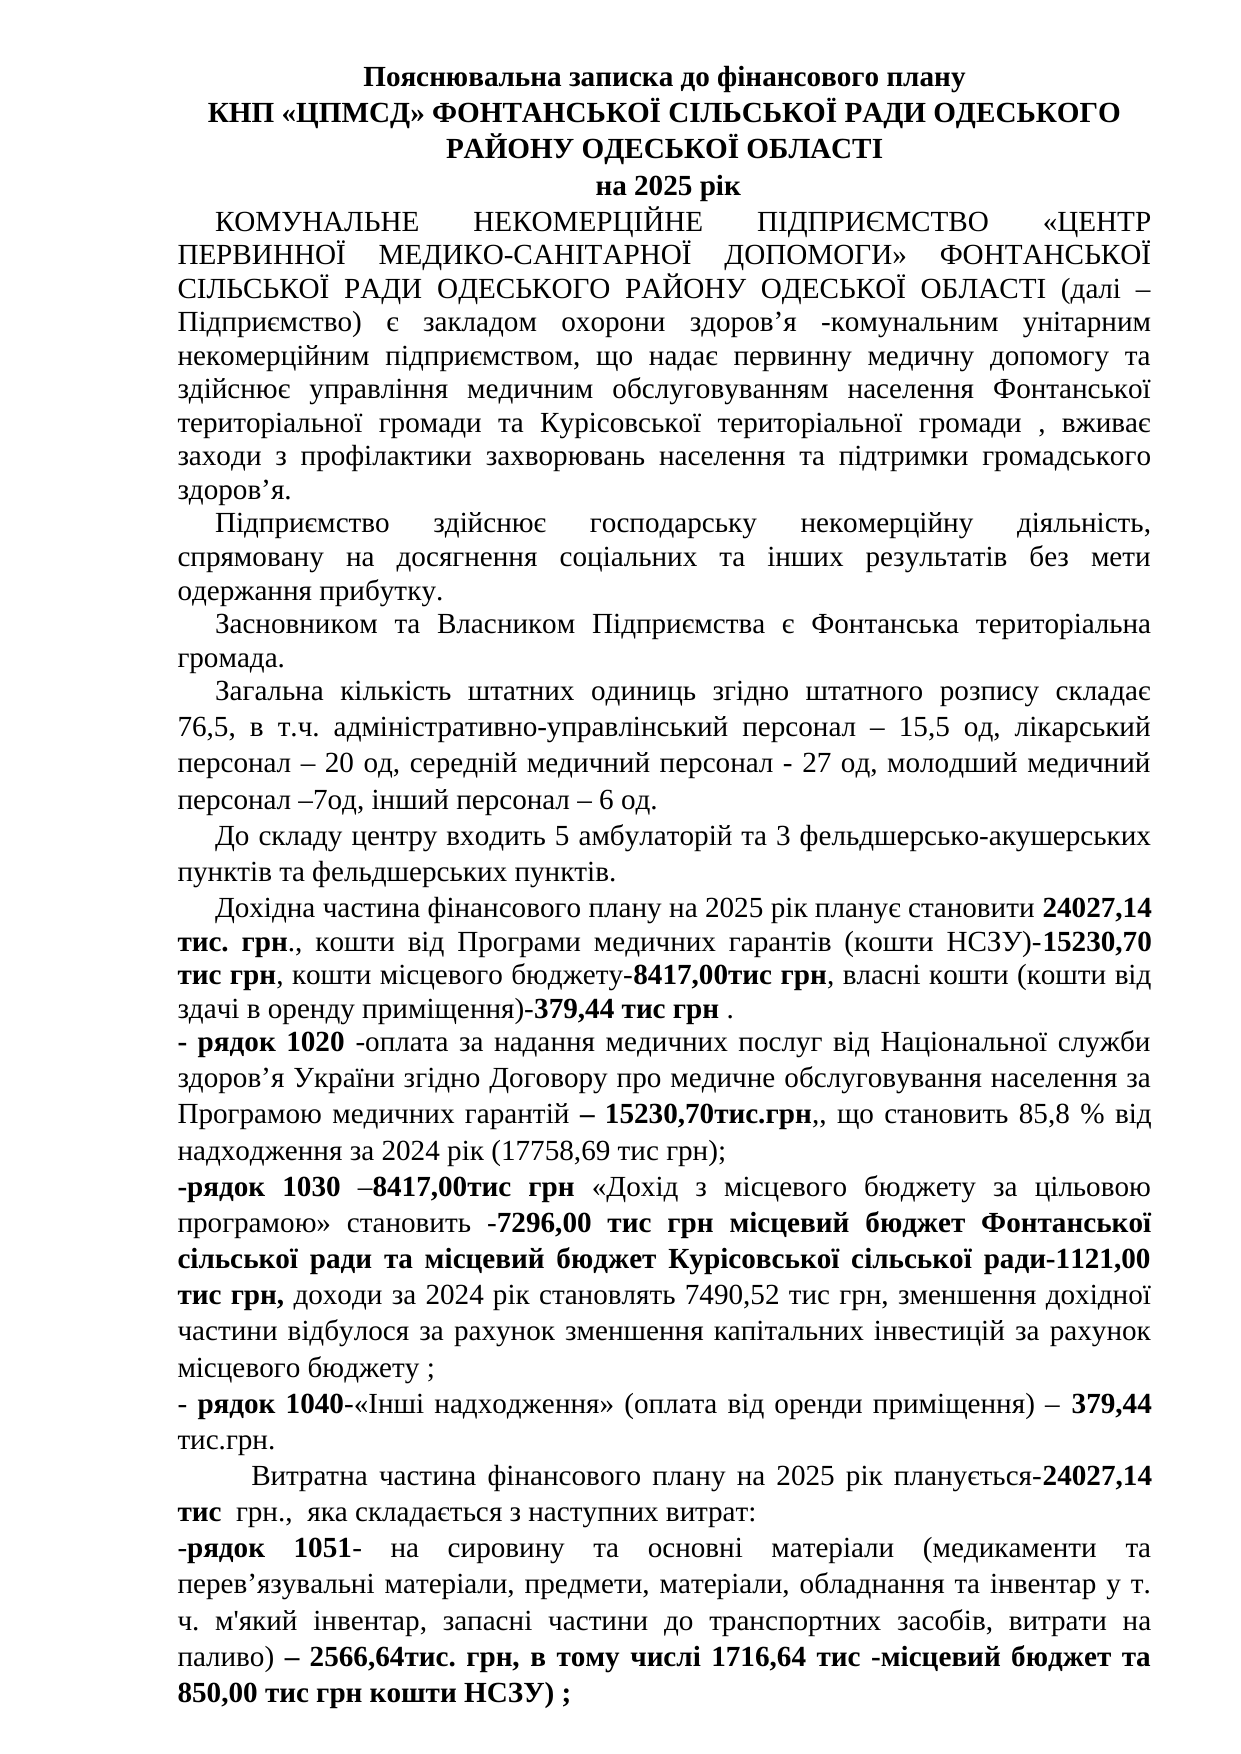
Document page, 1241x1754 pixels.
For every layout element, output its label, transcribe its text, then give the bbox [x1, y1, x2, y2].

text КОМУНАЛЬНЕ НЕКОМЕРЦІЙНЕ ПІДПРИЄМСТВО «ЦЕНТР ПЕРВИННОЇ МЕДИКО-САНІТАРНОЇ ДОПОМОГИ» ФОНТАНСЬКОЇ СІЛЬСЬКОЇ РАДИ ОДЕСЬКОГО РАЙОНУ ОДЕСЬКОЇ ОБЛАСТІ (далі – Підприємство) є закладом охорони здоров’я -комунальним унітарним некомерційним підприємством, що надає первинну медичну допомогу та здійснює управління медичним обслуговуванням населення Фонтанської територіальної громади та Курісовської територіальної громади , вживає заходи з профілактики захворювань населення та підтримки громадського здоров’я. [177, 204, 1152, 506]
text Підприємство здійснює господарську некомерційну діяльність, спрямовану на досягнення соціальних та інших результатів без мети одержання прибутку. [177, 506, 1152, 606]
text До складу центру входить 5 амбулаторій та 3 фельдшерсько-акушерських пунктів та фельдшерських пунктів. [177, 818, 1152, 888]
text Пояснювальна записка до фінансового плану [177, 59, 1152, 93]
text на 2025 рік [177, 168, 1152, 201]
text КНП «ЦПМСД» ФОНТАНСЬКОЇ СІЛЬСЬКОЇ РАДИ ОДЕСЬКОГО РАЙОНУ ОДЕСЬКОЇ ОБЛАСТІ [177, 95, 1152, 165]
text Дохідна частина фінансового плану на 2025 рік планує становити 24027,14 тис. грн., кошти від Програми медичних гарантів (кошти НСЗУ)-15230,70 тис грн, кошти місцевого бюджету-8417,00тис грн, власні кошти (кошти від здачі в оренду приміщення)-379,44 тис грн . [177, 890, 1152, 1024]
text - рядок 1020 -оплата за надання медичних послуг від Національної служби здоров’я України згідно Договору про медичне обслуговування населення за Програмою медичних гарантій – 15230,70тис.грн,, що становить 85,8 % від надходження за 2024 рік (17758,69 тис грн); [177, 1024, 1152, 1166]
text Загальна кількість штатних одиниць згідно штатного розпису складає 76,5, в т.ч. адміністративно-управлінський персонал – 15,5 од, лікарський персонал – 20 од, середній медичний персонал - 27 од, молодший медичний персонал –7од, інший персонал – 6 од. [177, 673, 1152, 815]
text Засновником та Власником Підприємства є Фонтанська територіальна громада. [177, 606, 1152, 673]
text Витратна частина фінансового плану на 2025 рік планується-24027,14 тис грн., яка складається з наступних витрат: [177, 1458, 1152, 1528]
text -рядок 1051- на сировину та основні матеріали (медикаменти та перев’язувальні матеріали, предмети, матеріали, обладнання та інвентар у т. ч. м'який інвентар, запасні частини до транспортних засобів, витрати на паливо) – 2566,64тис. грн, в тому числі 1716,64 тис -місцевий бюджет та 850,00 тис грн кошти НСЗУ) ; [177, 1530, 1152, 1708]
text - рядок 1040-«Інші надходження» (оплата від оренди приміщення) – 379,44 тис.грн. [177, 1386, 1152, 1456]
text -рядок 1030 –8417,00тис грн «Дохід з місцевого бюджету за цільовою програмою» становить -7296,00 тис грн місцевий бюджет Фонтанської сільської ради та місцевий бюджет Курісовської сільської ради-1121,00 тис грн, доходи за 2024 рік становлять 7490,52 тис грн, зменшення дохідної частини відбулося за рахунок зменшення капітальних інвестицій за рахунок місцевого бюджету ; [177, 1169, 1152, 1383]
